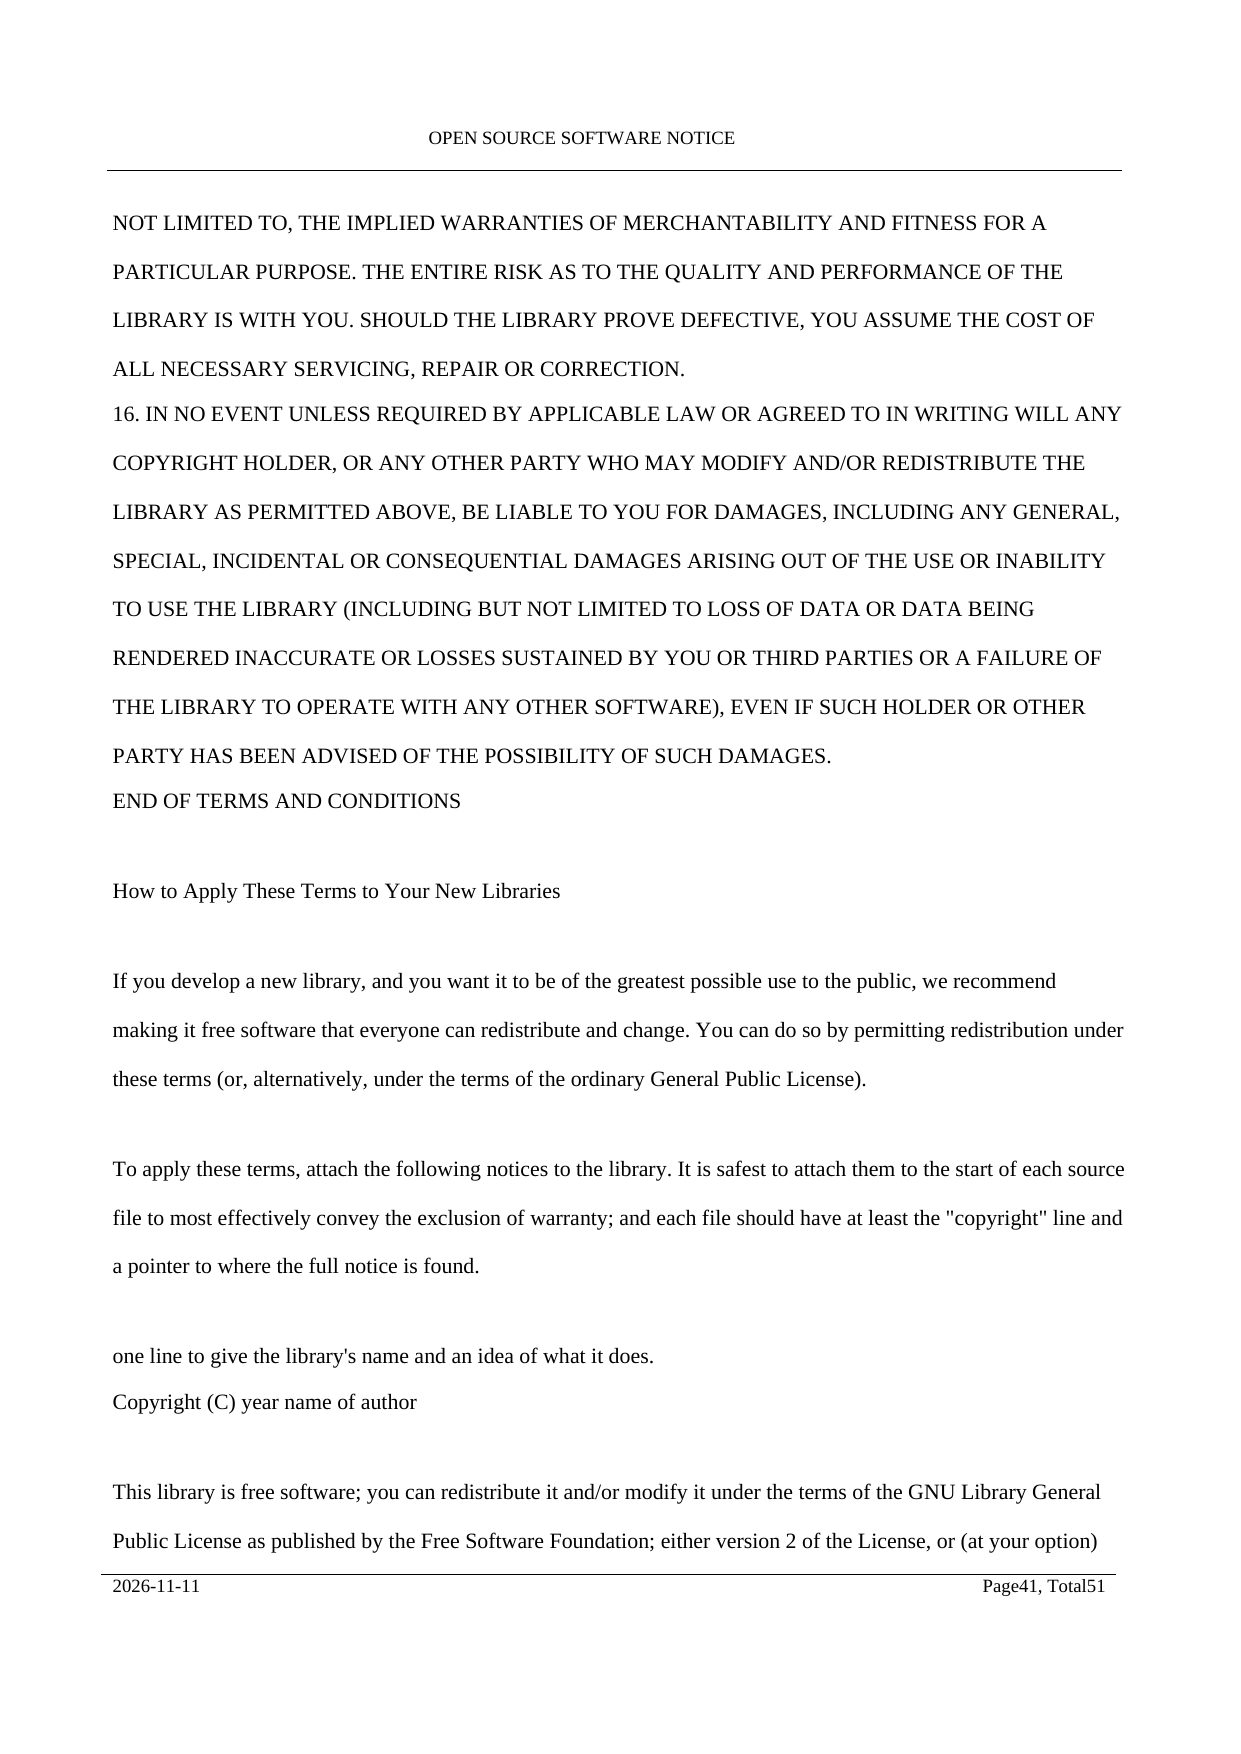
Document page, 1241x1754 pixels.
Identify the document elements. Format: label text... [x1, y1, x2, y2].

text one line to give the library's name and an idea of what it does. [112, 1340, 1128, 1372]
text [112, 206, 1128, 385]
text Copyright (C) year name of author [112, 1385, 1128, 1417]
text How to Apply These Terms to Your New Libraries [112, 874, 1128, 907]
text If you develop a new library, and you want it to be of the greatest possible use to the public, we recommend making it free software that everyone can redistribute and change. You can do so by permitting redistribution under these terms (or, alternatively, under the terms of the ordinary General Public License). [112, 964, 1128, 1094]
text 16. IN NO EVENT UNLESS REQUIRED BY APPLICABLE LAW OR AGREED TO IN WRITING WILL ANY COPYRIGHT HOLDER, OR ANY OTHER PARTY WHO MAY MODIFY AND/OR REDISTRIBUTE THE LIBRARY AS PERMITTED ABOVE, BE LIABLE TO YOU FOR DAMAGES, INCLUDING ANY GENERAL, SPECIAL, INCIDENTAL OR CONSEQUENTIAL DAMAGES ARISING OUT OF THE USE OR INABILITY TO USE THE LIBRARY (INCLUDING BUT NOT LIMITED TO LOSS OF DATA OR DATA BEING RENDERED INACCURATE OR LOSSES SUSTAINED BY YOU OR THIRD PARTIES OR A FAILURE OF THE LIBRARY TO OPERATE WITH ANY OTHER SOFTWARE), EVEN IF SUCH HOLDER OR OTHER PARTY HAS BEEN ADVISED OF THE POSSIBILITY OF SUCH DAMAGES. [112, 398, 1128, 771]
text To apply these terms, attach the following notices to the library. It is safest to attach them to the start of each source file to most effectively convey the exclusion of warranty; and each file should have at least the "copyright" line and a pointer to where the full notice is found. [112, 1152, 1128, 1282]
text END OF TERMS AND CONDITIONS [112, 784, 1128, 817]
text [112, 1475, 1128, 1556]
